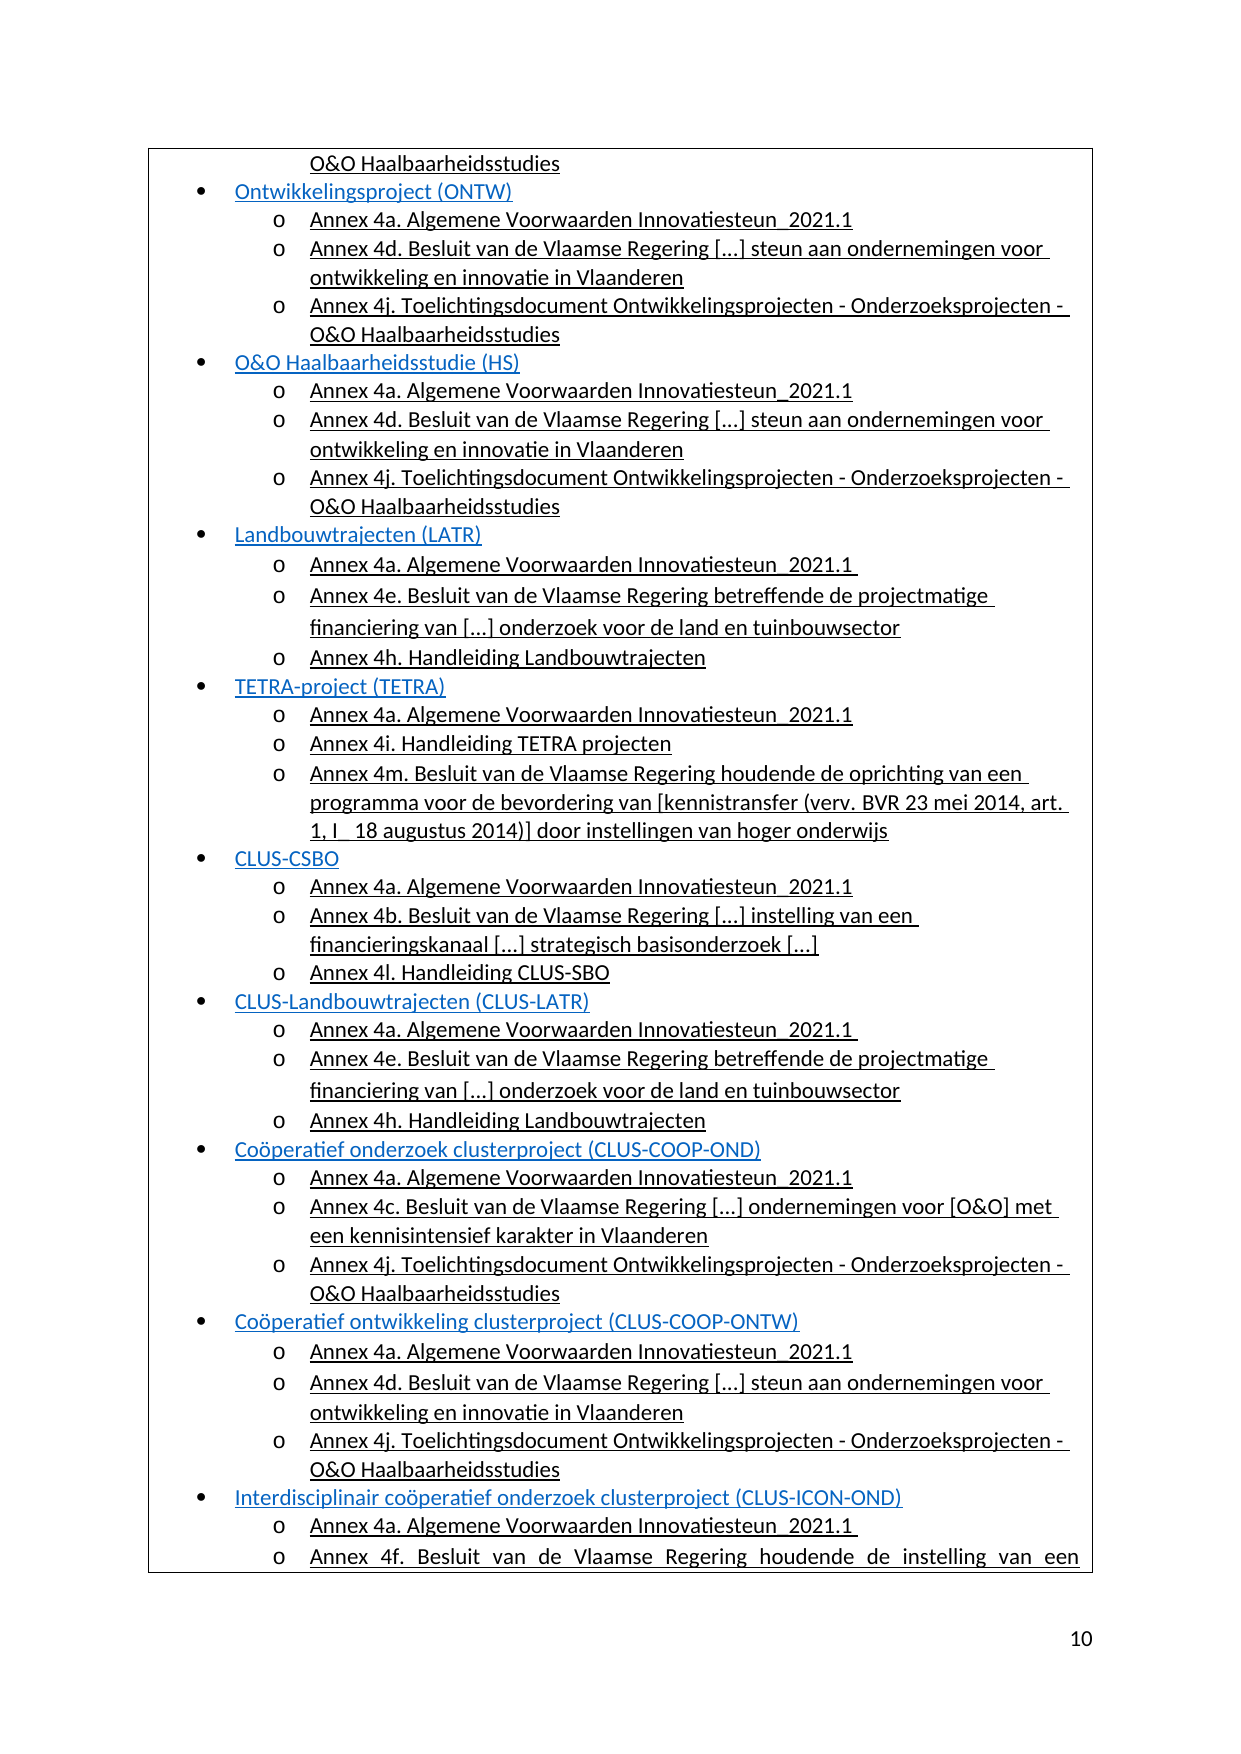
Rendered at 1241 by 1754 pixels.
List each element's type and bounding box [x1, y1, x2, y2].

table_header [149, 149, 1092, 1572]
